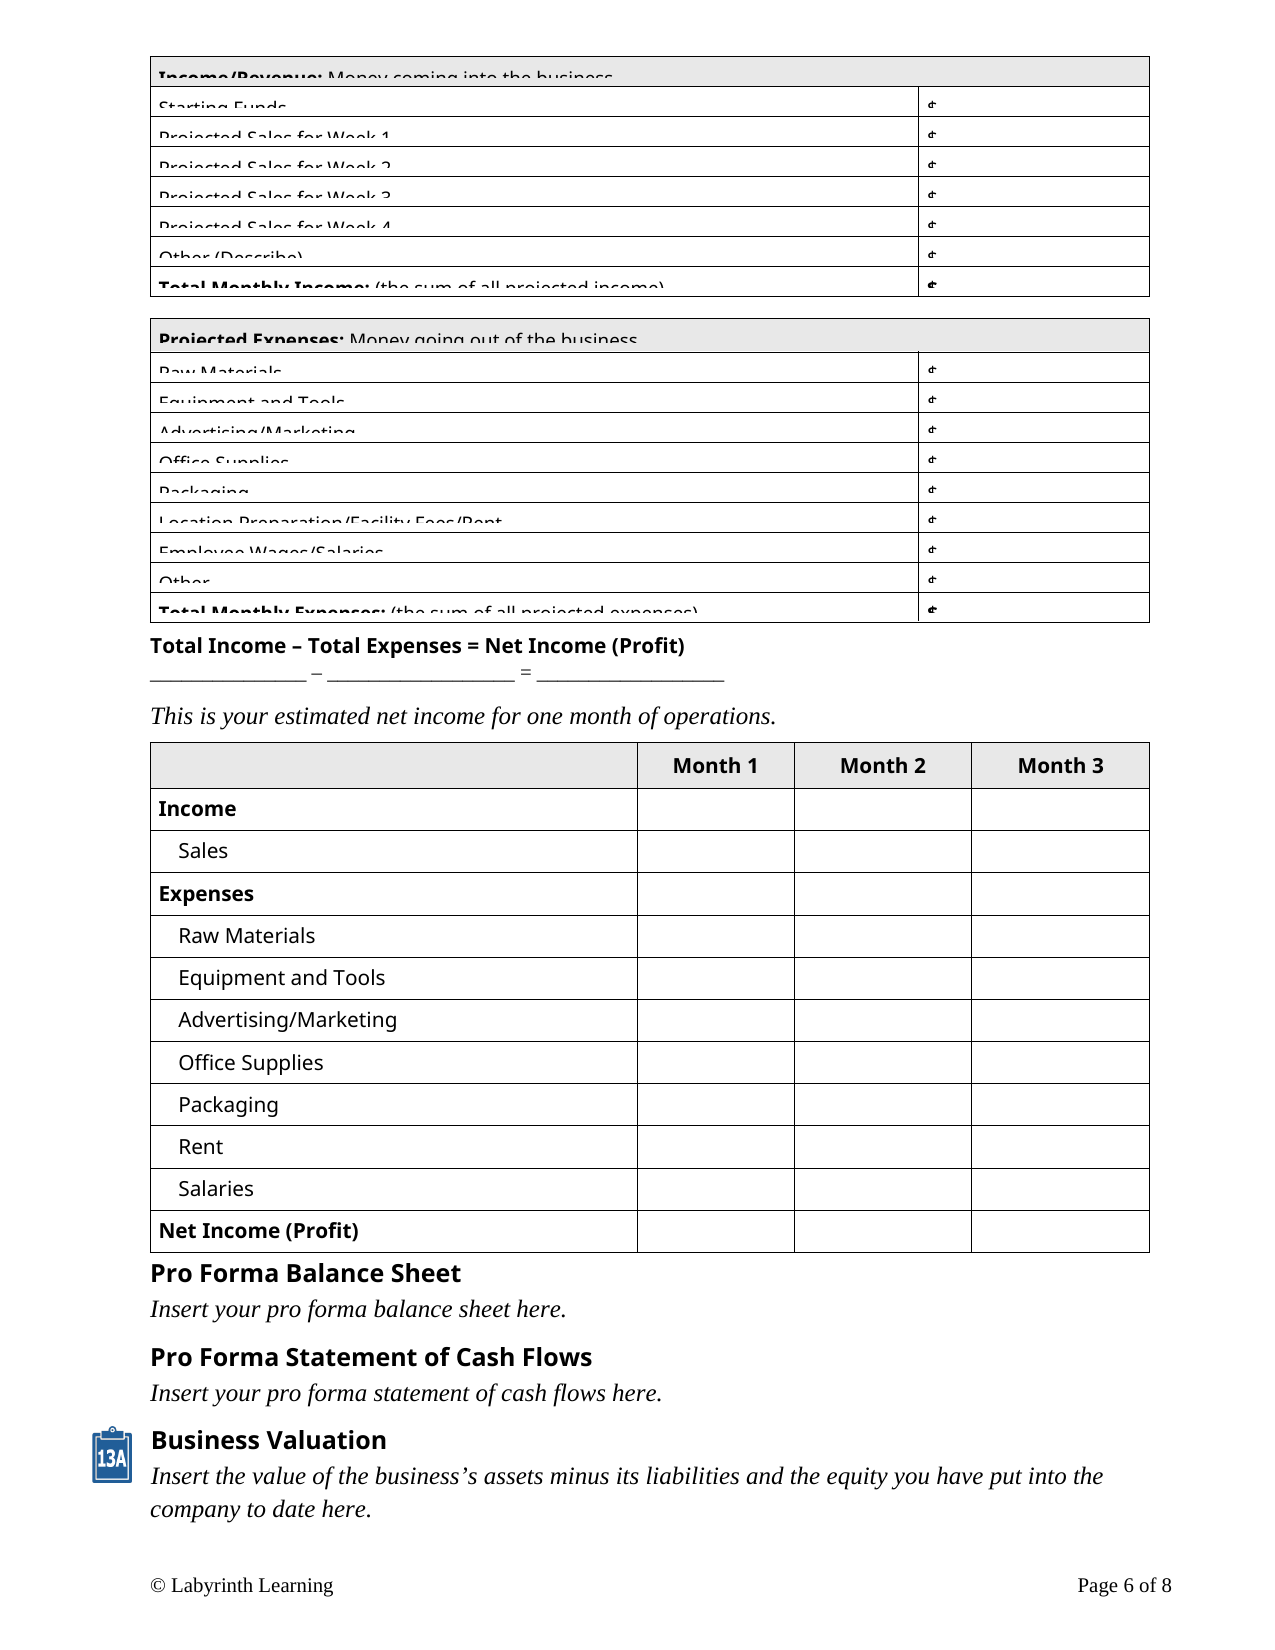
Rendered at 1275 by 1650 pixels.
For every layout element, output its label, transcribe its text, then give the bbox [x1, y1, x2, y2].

table_cell Expenses [151, 873, 637, 914]
table_cell [972, 873, 1149, 914]
table_cell [638, 1169, 794, 1210]
table_cell Net Income (Profit) [151, 1211, 637, 1252]
table_header Month 3 [972, 743, 1149, 788]
table_cell [795, 1084, 971, 1125]
picture [92, 1426, 132, 1483]
table_cell [795, 1169, 971, 1210]
table_cell Office Supplies [151, 1042, 637, 1083]
table_cell [795, 1042, 971, 1083]
table_cell $ [919, 473, 1149, 501]
table_cell [972, 1169, 1149, 1210]
table_cell $ [919, 563, 1149, 591]
table_cell $ [919, 533, 1149, 561]
table_cell Location Preparation/Facility Fees/Rent [151, 503, 918, 531]
table_cell [638, 1000, 794, 1041]
table_cell $ [919, 443, 1149, 471]
table_cell Projected Sales for Week 2 [151, 147, 918, 176]
table_cell [972, 1084, 1149, 1125]
table_cell Equipment and Tools [151, 958, 637, 999]
table_cell $ [919, 593, 1149, 621]
text Total Income – Total Expenses = Net Income (Profit) [150, 622, 1185, 659]
table_cell $ [919, 177, 1149, 206]
table_header [151, 743, 637, 788]
table_cell Packaging [151, 1084, 637, 1125]
table_cell Projected Sales for Week 4 [151, 207, 918, 236]
table_cell [972, 1126, 1149, 1168]
table_cell $ [919, 117, 1149, 146]
table_cell [972, 1042, 1149, 1083]
table_cell $ [919, 353, 1149, 381]
table_cell [972, 789, 1149, 830]
table_cell [638, 1084, 794, 1125]
table_cell [638, 1211, 794, 1252]
table_cell [972, 916, 1149, 957]
text Insert the value of the business’s assets minus its liabilities and the equity you have put into the company to date here. [150, 1457, 1185, 1523]
table_cell $ [919, 237, 1149, 266]
table_cell [638, 1126, 794, 1168]
table_cell Sales [151, 831, 637, 872]
table_cell [795, 1000, 971, 1041]
table_cell [972, 831, 1149, 872]
table_cell Raw Materials [151, 353, 918, 381]
table_cell $ [919, 383, 1149, 411]
text Insert your pro forma balance sheet here. [150, 1290, 1185, 1323]
text _______________ – __________________ = __________________ [150, 659, 1185, 684]
table_cell $ [919, 87, 1149, 116]
table_cell Projected Sales for Week 1 [151, 117, 918, 146]
table_cell [972, 958, 1149, 999]
table_cell [638, 789, 794, 830]
table_cell Advertising/Marketing [151, 413, 918, 441]
table_cell [638, 916, 794, 957]
table_cell Employee Wages/Salaries [151, 533, 918, 561]
table_cell Packaging [151, 473, 918, 501]
table_cell [795, 831, 971, 872]
table_cell [795, 873, 971, 914]
table_cell [638, 831, 794, 872]
table_cell Income [151, 789, 637, 830]
table_cell Rent [151, 1126, 637, 1168]
text Pro Forma Statement of Cash Flows [150, 1336, 1185, 1373]
table_cell Projected Sales for Week 3 [151, 177, 918, 206]
table_cell Total Monthly Expenses: (the sum of all projected expenses) [151, 593, 918, 621]
table_cell [795, 1211, 971, 1252]
table_cell Total Monthly Income: (the sum of all projected income) [151, 267, 918, 296]
table_cell Other [151, 563, 918, 591]
table_header Month 2 [795, 743, 971, 788]
table_header Projected Expenses: Money going out of the business. [151, 319, 1149, 351]
table_cell Salaries [151, 1169, 637, 1210]
table_cell Office Supplies [151, 443, 918, 471]
table_cell Starting Funds [151, 87, 918, 116]
table_header Month 1 [638, 743, 794, 788]
table_cell [638, 873, 794, 914]
table_cell [638, 1042, 794, 1083]
table_cell $ [919, 413, 1149, 441]
table_cell Equipment and Tools [151, 383, 918, 411]
table_cell Advertising/Marketing [151, 1000, 637, 1041]
table_cell [638, 958, 794, 999]
table_cell [972, 1000, 1149, 1041]
table_cell $ [919, 147, 1149, 176]
table_header Income/Revenue: Money coming into the business. [151, 57, 1149, 86]
table_cell $ [919, 267, 1149, 296]
table_cell [795, 1126, 971, 1168]
table_cell [795, 958, 971, 999]
table_cell Raw Materials [151, 916, 637, 957]
text Insert your pro forma statement of cash flows here. [150, 1373, 1185, 1407]
table_cell Other (Describe) [151, 237, 918, 266]
text Business Valuation [150, 1419, 1185, 1457]
text This is your estimated net income for one month of operations. [150, 701, 1185, 730]
table_cell $ [919, 207, 1149, 236]
table_cell [795, 789, 971, 830]
table_cell [972, 1211, 1149, 1252]
text Pro Forma Balance Sheet [150, 1252, 1185, 1290]
table_cell $ [919, 503, 1149, 531]
table_cell [795, 916, 971, 957]
